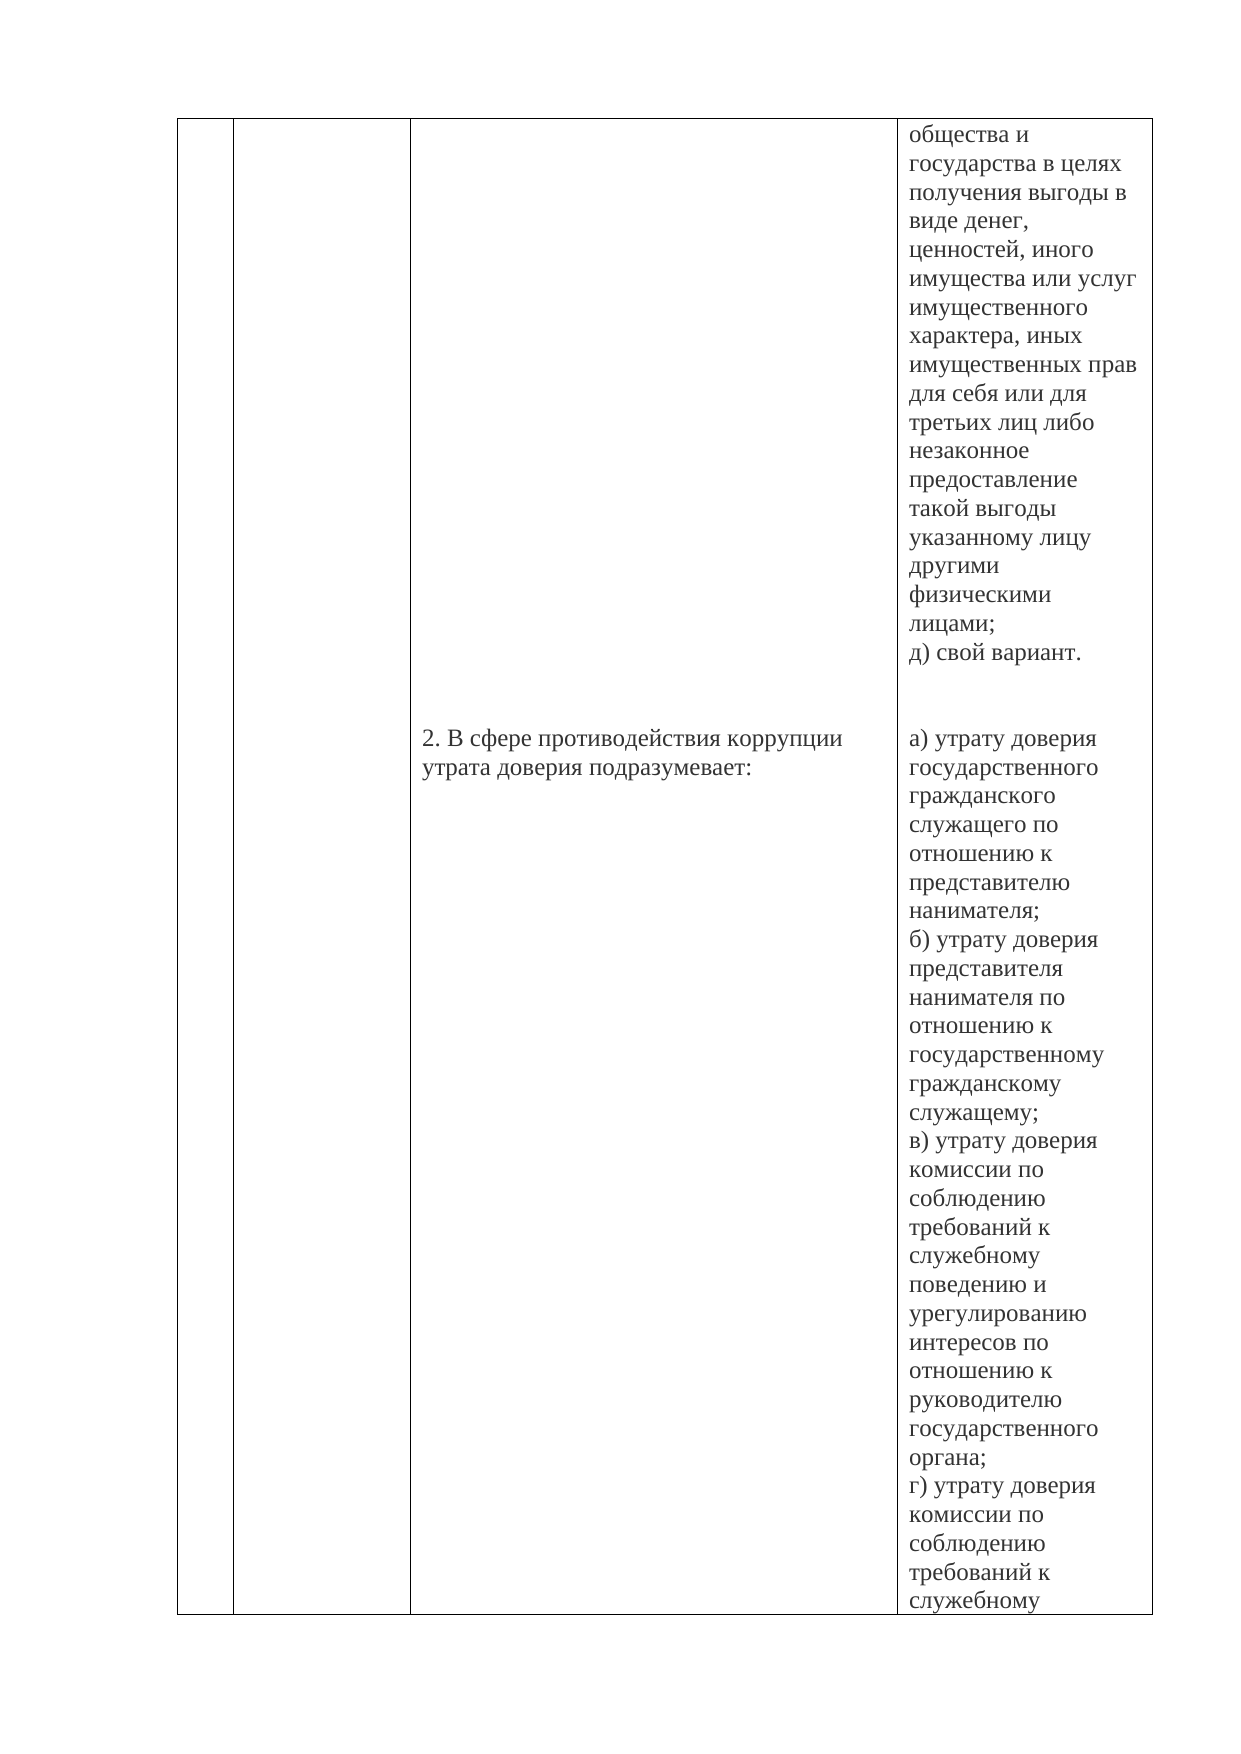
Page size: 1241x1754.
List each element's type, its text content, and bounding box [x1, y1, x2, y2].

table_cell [234, 119, 410, 1614]
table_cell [411, 119, 897, 1614]
table_cell 2 [178, 119, 233, 1614]
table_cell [898, 119, 1152, 1614]
